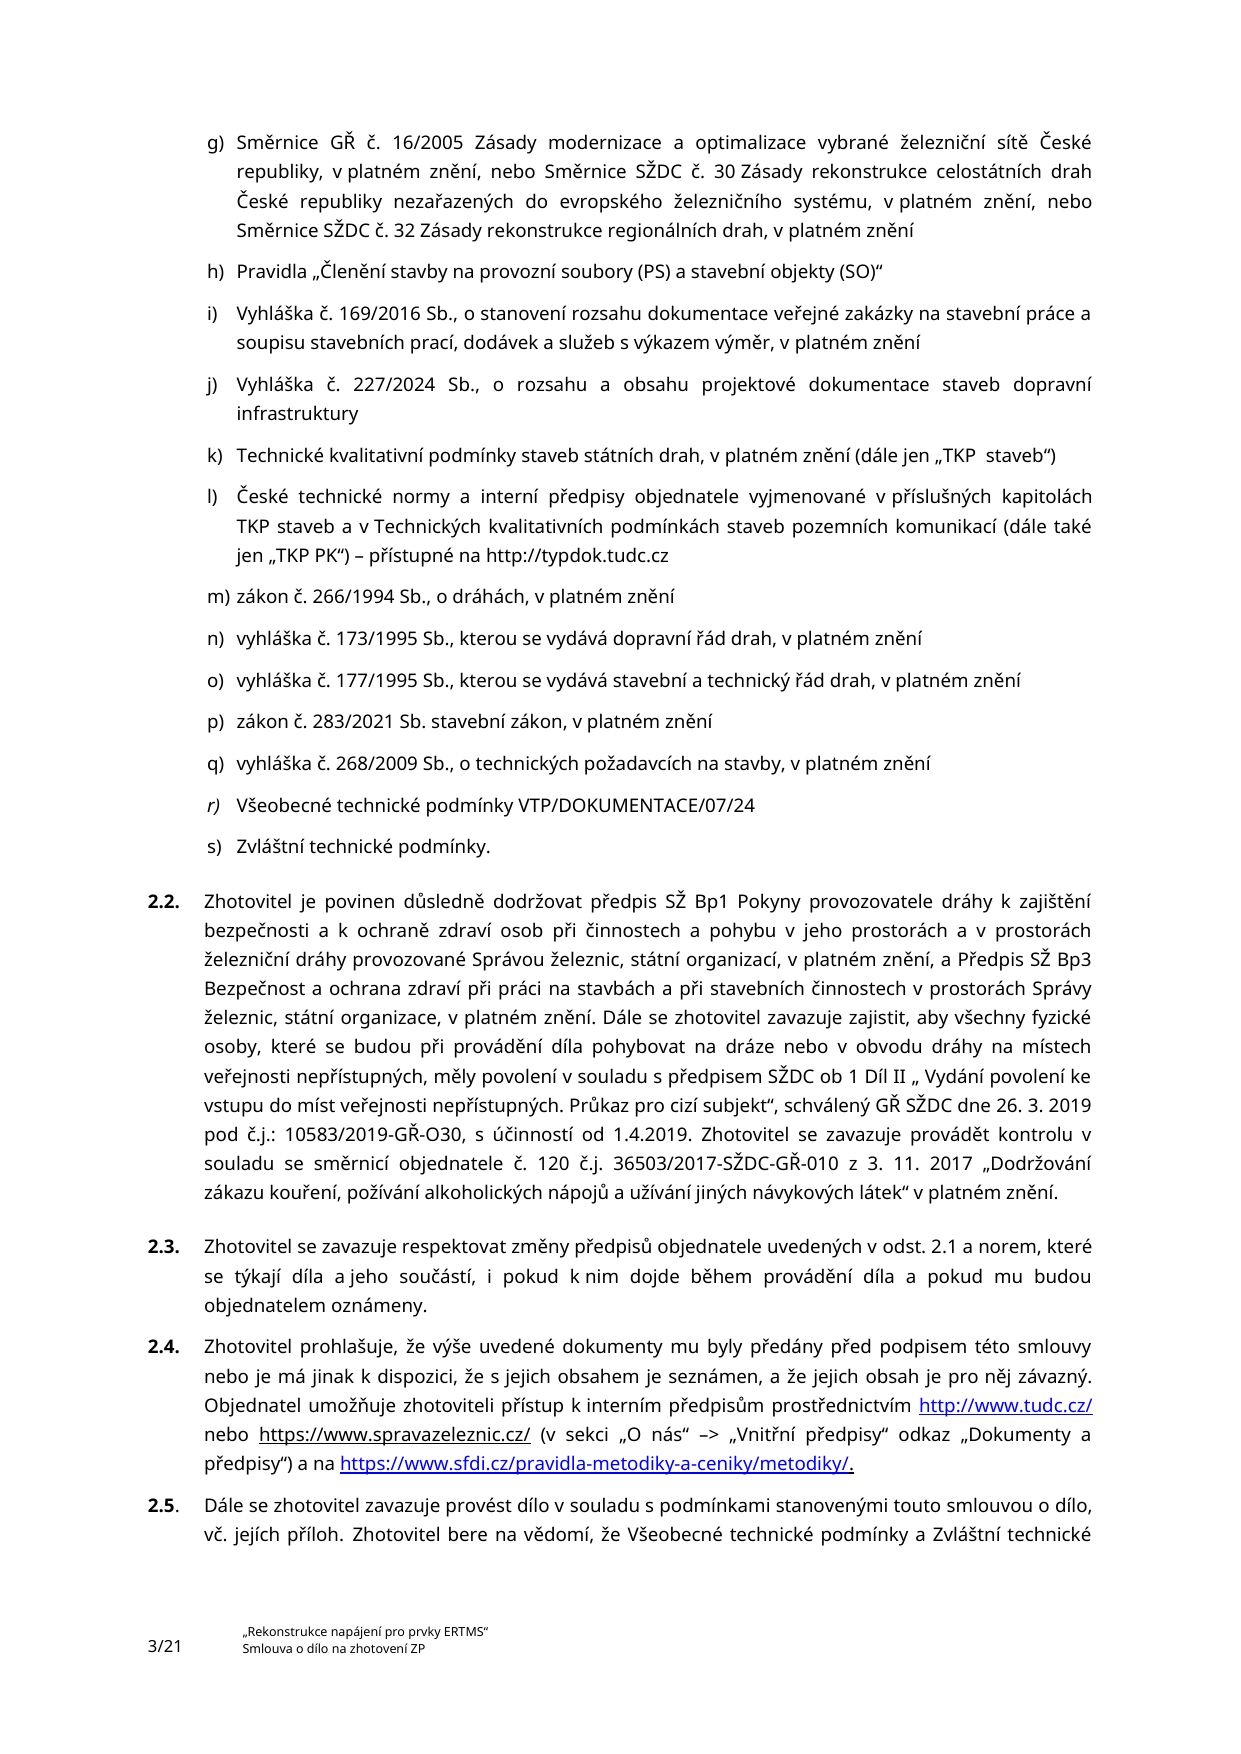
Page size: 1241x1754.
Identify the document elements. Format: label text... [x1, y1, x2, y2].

list Vyhláška č. 227/2024 Sb., o rozsahu a obsahu projektové dokumentace staveb dopravní infrastruktury [207, 368, 1092, 426]
list České technické normy a interní předpisy objednatele vyjmenované v příslušných kapitolách TKP staveb a v Technických kvalitativních podmínkách staveb pozemních komunikací (dále také jen „TKP PK“) – přístupné na http://typdok.tudc.cz [207, 481, 1092, 568]
text 2.3. Zhotovitel se zavazuje respektovat změny předpisů objednatele uvedených v odst. 2.1 a norem, které se týkají díla a jeho součástí, i pokud k nim dojde během provádění díla a pokud mu budou objednatelem oznámeny. [148, 1231, 1092, 1318]
list zákon č. 283/2021 Sb. stavební zákon, v platném znění [207, 706, 1092, 735]
list vyhláška č. 177/1995 Sb., kterou se vydává stavební a technický řád drah, v platném znění [207, 664, 1092, 693]
text 2.2. Zhotovitel je povinen důsledně dodržovat předpis SŽ Bp1 Pokyny provozovatele dráhy k zajištění bezpečnosti a k ochraně zdraví osob při činnostech a pohybu v jeho prostorách a v prostorách železniční dráhy provozované Správou železnic, státní organizací, v platném znění, a Předpis SŽ Bp3 Bezpečnost a ochrana zdraví při práci na stavbách a při stavebních činnostech v prostorách Správy železnic, státní organizace, v platném znění. Dále se zhotovitel zavazuje zajistit, aby všechny fyzické osoby, které se budou při provádění díla pohybovat na dráze nebo v obvodu dráhy na místech veřejnosti nepřístupných, měly povolení v souladu s předpisem SŽDC ob 1 Díl II „ Vydání povolení ke vstupu do míst veřejnosti nepřístupných. Průkaz pro cizí subjekt“, schválený GŘ SŽDC dne 26. 3. 2019 pod č.j.: 10583/2019-GŘ-O30, s účinností od 1.4.2019. Zhotovitel se zavazuje provádět kontrolu v souladu se směrnicí objednatele č. 120 č.j. 36503/2017-SŽDC-GŘ-010 z 3. 11. 2017 „Dodržování zákazu kouření, požívání alkoholických nápojů a užívání jiných návykových látek“ v platném znění. [148, 885, 1092, 1206]
list Technické kvalitativní podmínky staveb státních drah, v platném znění (dále jen „TKP staveb“) [207, 439, 1092, 468]
list vyhláška č. 173/1995 Sb., kterou se vydává dopravní řád drah, v platném znění [207, 622, 1092, 651]
list vyhláška č. 268/2009 Sb., o technických požadavcích na stavby, v platném znění [207, 747, 1092, 776]
list Zvláštní technické podmínky. [207, 831, 1092, 860]
text 2.4. Zhotovitel prohlašuje, že výše uvedené dokumenty mu byly předány před podpisem této smlouvy nebo je má jinak k dispozici, že s jejich obsahem je seznámen, a že jejich obsah je pro něj závazný. Objednatel umožňuje zhotoviteli přístup k interním předpisům prostřednictvím http://www.tudc.cz/ nebo https://www.spravazeleznic.cz/ (v sekci „O nás“ –> „Vnitřní předpisy“ odkaz „Dokumenty a předpisy“) a na https://www.sfdi.cz/pravidla-metodiky-a-ceniky/metodiky/. [148, 1331, 1092, 1476]
list Pravidla „Členění stavby na provozní soubory (PS) a stavební objekty (SO)“ [207, 256, 1092, 285]
list zákon č. 266/1994 Sb., o dráhách, v platném znění [207, 581, 1092, 610]
list Vyhláška č. 169/2016 Sb., o stanovení rozsahu dokumentace veřejné zakázky na stavební práce a soupisu stavebních prací, dodávek a služeb s výkazem výměr, v platném znění [207, 297, 1092, 356]
list Všeobecné technické podmínky VTP/DOKUMENTACE/07/24 [207, 789, 1092, 818]
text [148, 1489, 1092, 1547]
list Směrnice GŘ č. 16/2005 Zásady modernizace a optimalizace vybrané železniční sítě České republiky, v platném znění, nebo Směrnice SŽDC č. 30 Zásady rekonstrukce celostátních drah České republiky nezařazených do evropského železničního systému, v platném znění, nebo Směrnice SŽDC č. 32 Zásady rekonstrukce regionálních drah, v platném znění [207, 126, 1092, 243]
